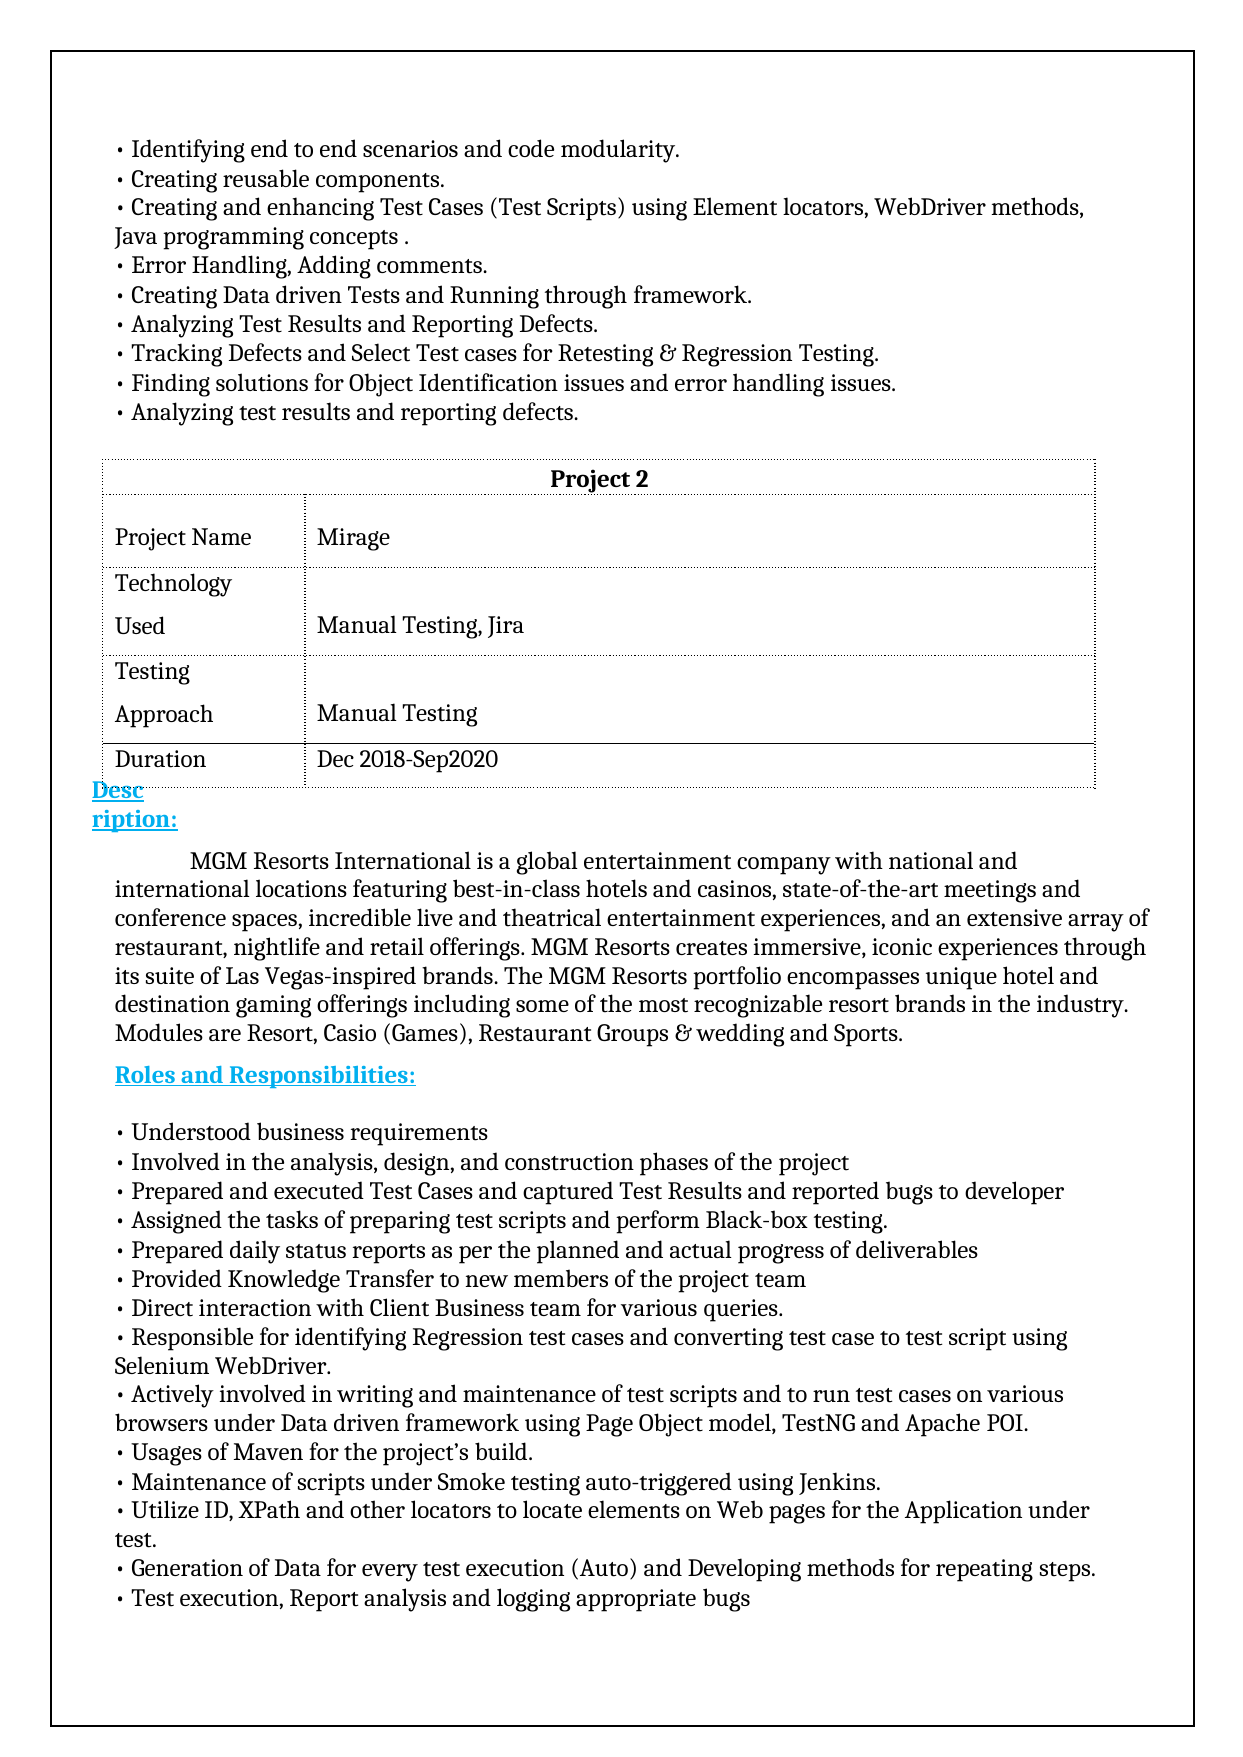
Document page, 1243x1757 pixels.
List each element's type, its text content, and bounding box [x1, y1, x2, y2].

list Provided Knowledge Transfer to new members of the project team [114, 1264, 1188, 1293]
subtitle Roles and Responsibilities: [114, 1061, 1188, 1089]
list Utilize ID, XPath and other locators to locate elements on Web pages for the Application under test. [114, 1496, 1133, 1553]
list Responsible for identifying Regression test cases and converting test case to test script using Selenium WebDriver. [114, 1323, 1118, 1380]
list Creating reusable components. [114, 164, 1188, 193]
list Generation of Data for every test execution (Auto) and Developing methods for repeating steps. [114, 1553, 1188, 1583]
list Direct interaction with Client Business team for various queries. [114, 1293, 1188, 1323]
list Involved in the analysis, design, and construction phases of the project [114, 1147, 1188, 1176]
list Prepared daily status reports as per the planned and actual progress of deliverables [114, 1235, 1188, 1264]
list Assigned the tasks of preparing test scripts and perform Black-box testing. [114, 1206, 1188, 1235]
list Analyzing test results and reporting defects. [114, 397, 1188, 426]
list Test execution, Report analysis and logging appropriate bugs [114, 1583, 1188, 1612]
list Analyzing Test Results and Reporting Defects. [114, 309, 1188, 338]
list Tracking Defects and Select Test cases for Retesting & Regression Testing. [114, 338, 1188, 368]
text MGM Resorts International is a global entertainment company with national and [189, 846, 1188, 875]
list Maintenance of scripts under Smoke testing auto-triggered using Jenkins. [114, 1467, 1188, 1496]
list Prepared and executed Test Cases and captured Test Results and reported bugs to developer [114, 1176, 1188, 1206]
subtitle Desc [92, 775, 1188, 804]
text international locations featuring best-in-class hotels and casinos, state-of-the-art meetings and conference spaces, incredible live and theatrical entertainment experiences, and an extensive array of restaurant, nightlife and retail offerings. MGM Resorts creates immersive, iconic experiences through its suite of Las Vegas-inspired brands. The MGM Resorts portfolio encompasses unique hotel and destination gaming offerings including some of the most recognizable resort brands in the industry. Modules are Resort, Casio (Games), Restaurant Groups & wedding and Sports. [114, 875, 1172, 1048]
text ription: [92, 804, 1188, 834]
list Creating Data driven Tests and Running through framework. [114, 280, 1188, 309]
list Identifying end to end scenarios and code modularity. [114, 134, 1188, 164]
list Error Handling, Adding comments. [114, 251, 1188, 280]
list Actively involved in writing and maintenance of test scripts and to run test cases on various browsers under Data driven framework using Page Object model, TestNG and Apache POI. [114, 1380, 1107, 1438]
list Usages of Maven for the project’s build. [114, 1438, 1188, 1467]
list Understood business requirements [114, 1118, 1188, 1147]
list Finding solutions for Object Identification issues and error handling issues. [114, 368, 1188, 397]
list Creating and enhancing Test Cases (Test Scripts) using Element locators, WebDriver methods, Java programming concepts . [114, 193, 1132, 250]
